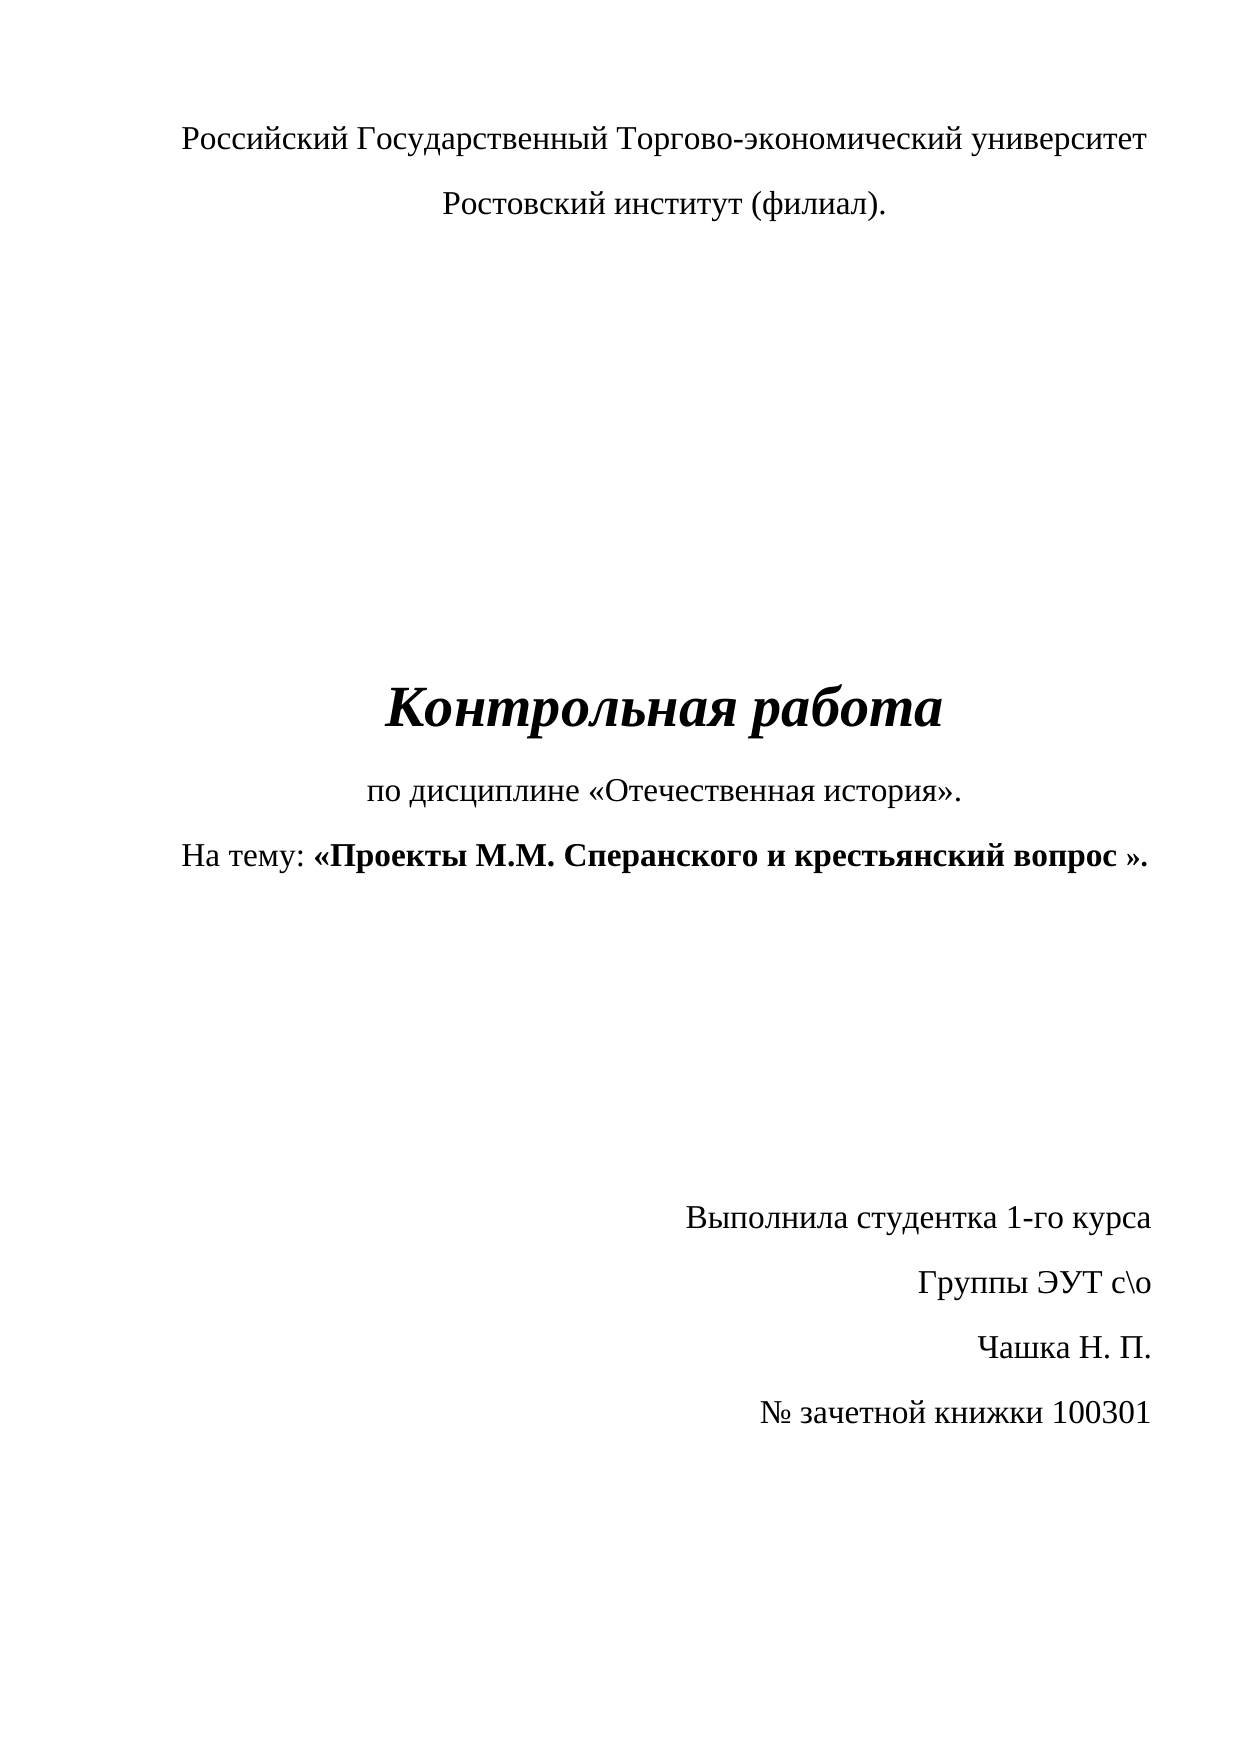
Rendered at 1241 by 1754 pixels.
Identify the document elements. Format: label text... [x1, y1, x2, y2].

text Чашка Н. П. [177, 1327, 1152, 1366]
text На тему: «Проекты М.М. Сперанского и крестьянский вопрос ». [177, 835, 1152, 873]
text по дисциплине «Отечественная история». [177, 770, 1152, 808]
text Ростовский институт (филиал). [177, 183, 1152, 221]
text Контрольная работа [177, 672, 1152, 739]
text Российский Государственный Торгово-экономический университет [177, 118, 1152, 156]
text Группы ЭУТ с\о [177, 1263, 1152, 1301]
text Выполнила студентка 1-го курса [177, 1198, 1152, 1236]
text № зачетной книжки 100301 [177, 1392, 1152, 1431]
